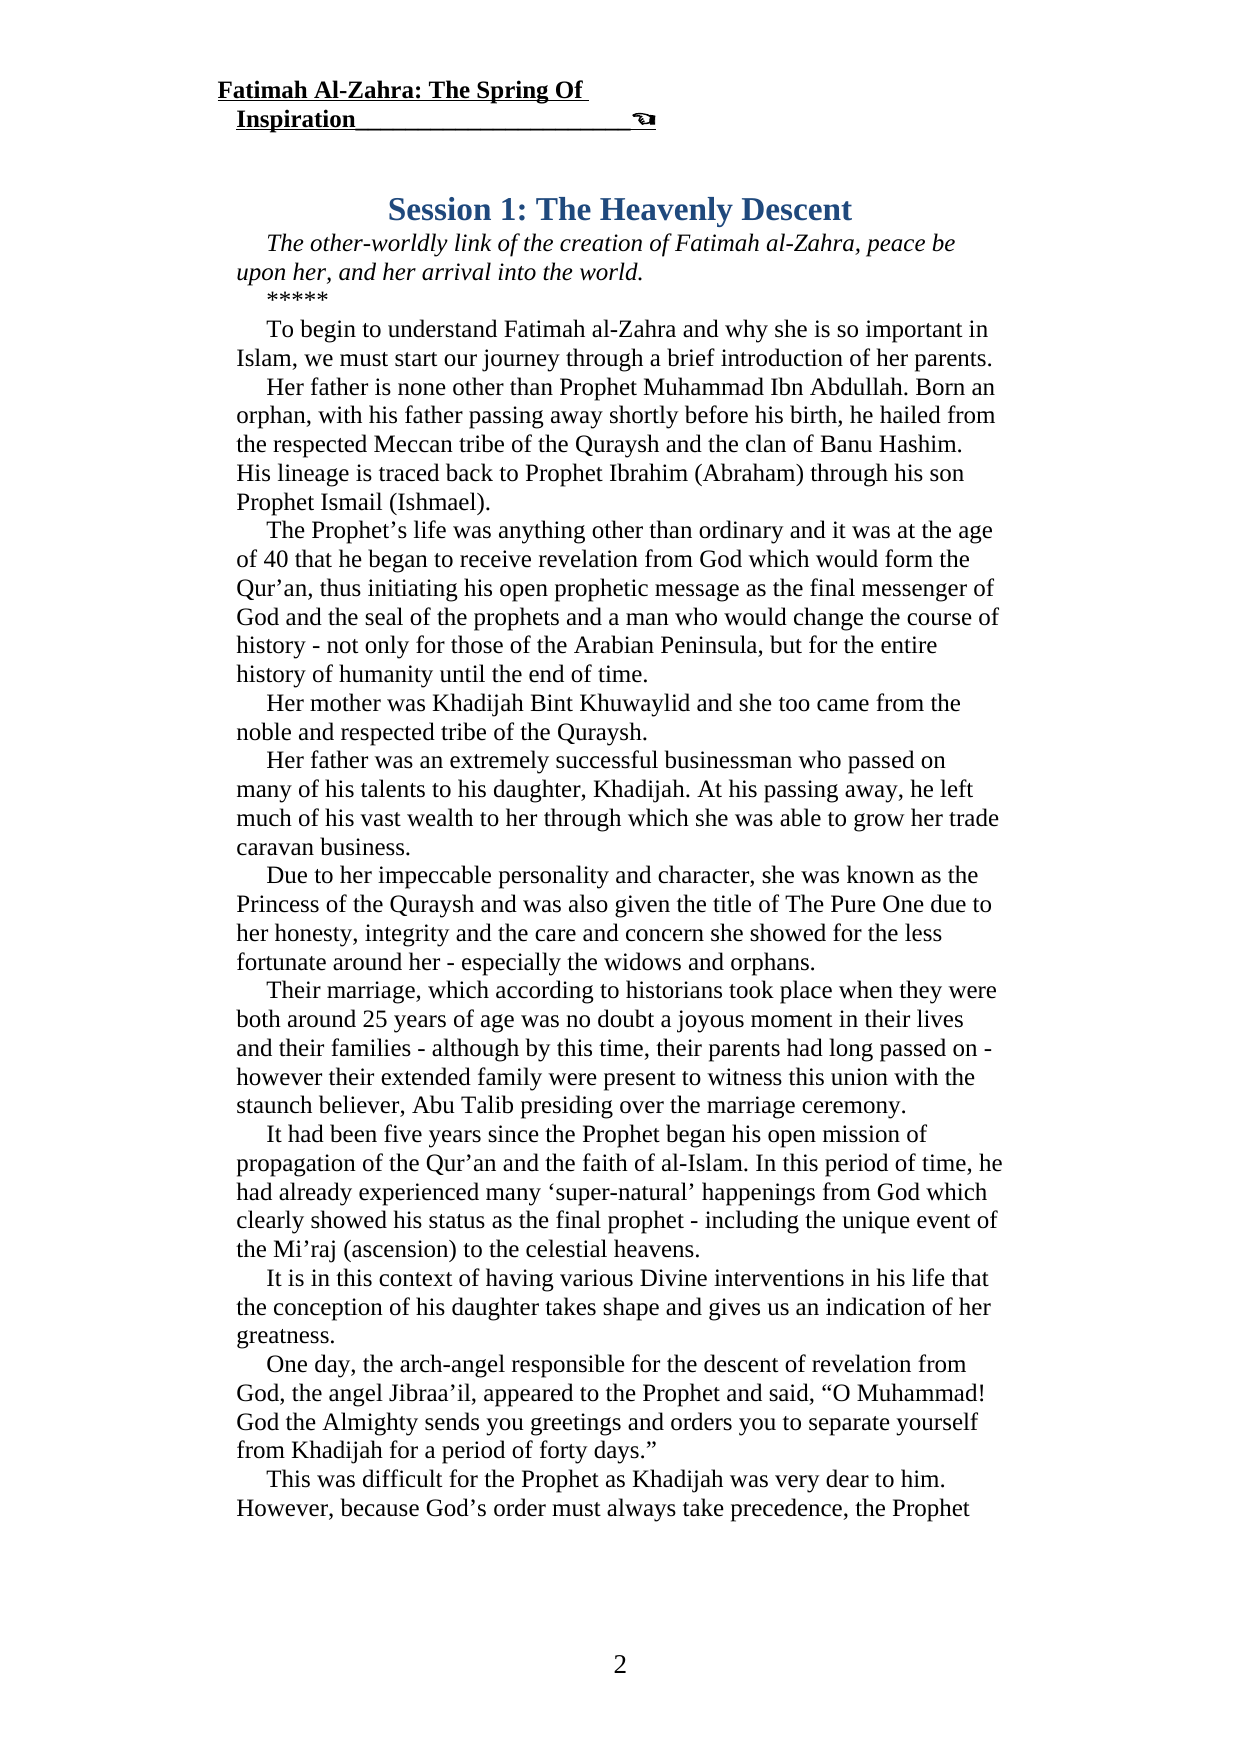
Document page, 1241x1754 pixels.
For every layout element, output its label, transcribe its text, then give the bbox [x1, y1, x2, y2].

text Their marriage, which according to historians took place when they were both around 25 years of age was no doubt a joyous moment in their lives and their families - although by this time, their parents had long passed on - however their extended family were present to witness this union with the staunch believer, Abu Talib presiding over the marriage ceremony. [236, 976, 1004, 1119]
text Her mother was Khadijah Bint Khuwaylid and she too came from the noble and respected tribe of the Quraysh. [236, 688, 1004, 746]
text Her father was an extremely successful businessman who passed on many of his talents to his daughter, Khadijah. At his passing away, he left much of his vast wealth to her through which she was able to grow her trade caravan business. [236, 746, 1004, 861]
text The other-worldly link of the creation of Fatimah al-Zahra, peace be upon her, and her arrival into the world. [236, 228, 1004, 286]
text The Prophet’s life was anything other than ordinary and it was at the age of 40 that he began to receive revelation from God which would form the Qur’an, thus initiating his open prophetic message as the final messenger of God and the seal of the prophets and a man who would change the course of history - not only for those of the Arabian Peninsula, but for the entire history of humanity until the end of time. [236, 516, 1004, 688]
text One day, the arch-angel responsible for the descent of revelation from God, the angel Jibraa’il, appeared to the Prophet and said, “O Muhammad! God the Almighty sends you greetings and orders you to separate yourself from Khadijah for a period of forty days.” [236, 1349, 1004, 1464]
text To begin to understand Fatimah al-Zahra and why she is so important in Islam, we must start our journey through a brief introduction of her parents. [236, 314, 1004, 372]
text Due to her impeccable personality and character, she was known as the Princess of the Quraysh and was also given the title of The Pure One due to her honesty, integrity and the care and concern she showed for the less fortunate around her - especially the widows and orphans. [236, 861, 1004, 976]
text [236, 1464, 1004, 1522]
text It is in this context of having various Divine interventions in his life that the conception of his daughter takes shape and gives us an indication of her greatness. [236, 1263, 1004, 1349]
subtitle Session 1: The Heavenly Descent [236, 190, 1004, 228]
text ***** [236, 286, 1004, 314]
text It had been five years since the Prophet began his open mission of propagation of the Qur’an and the faith of al-Islam. In this period of time, he had already experienced many ‘super-natural’ happenings from God which clearly showed his status as the final prophet - including the unique event of the Mi’raj (ascension) to the celestial heavens. [236, 1119, 1004, 1263]
text Her father is none other than Prophet Muhammad Ibn Abdullah. Born an orphan, with his father passing away shortly before his birth, he hailed from the respected Meccan tribe of the Quraysh and the clan of Banu Hashim. His lineage is traced back to Prophet Ibrahim (Abraham) through his son Prophet Ismail (Ishmael). [236, 372, 1004, 516]
